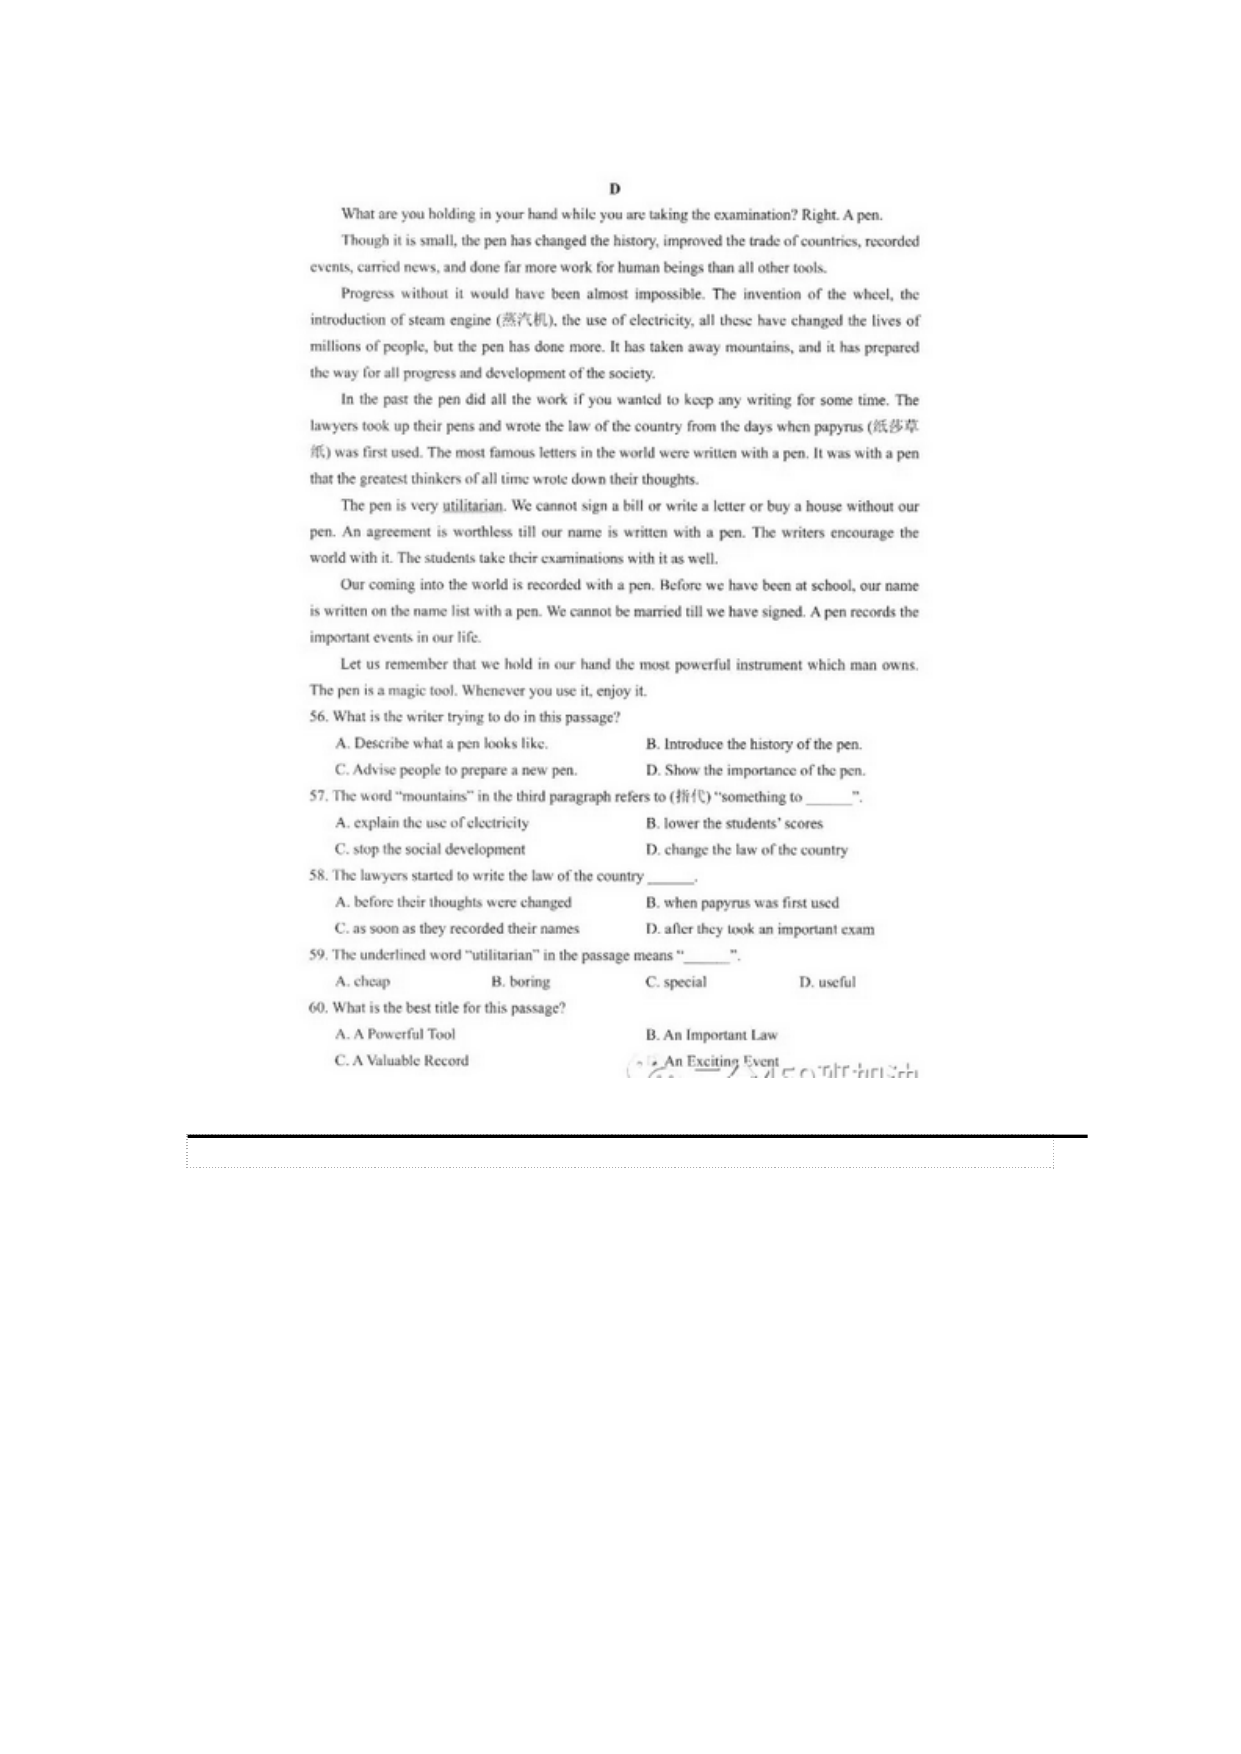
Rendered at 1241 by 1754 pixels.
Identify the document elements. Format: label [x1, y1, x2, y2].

picture [296, 162, 945, 1078]
